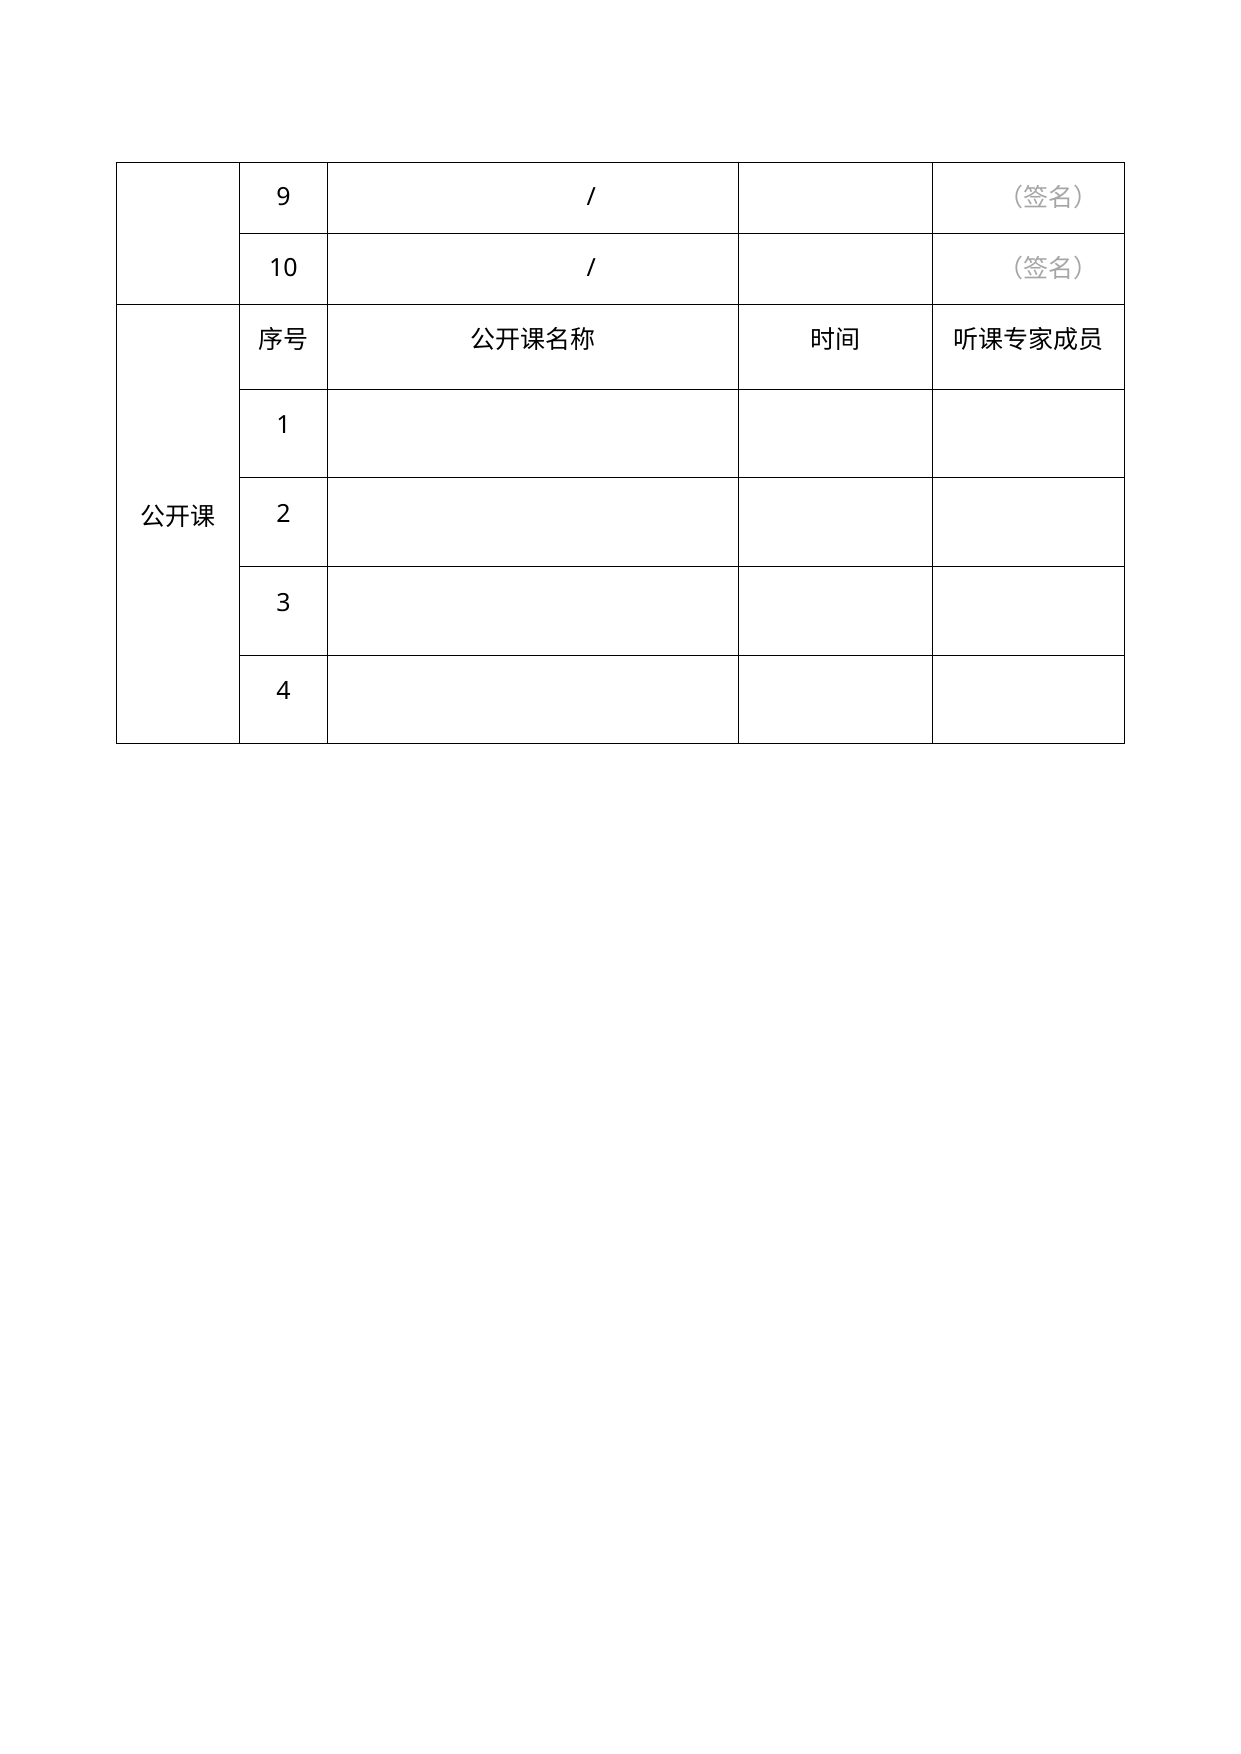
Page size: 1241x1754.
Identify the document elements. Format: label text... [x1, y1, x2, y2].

table_cell [933, 390, 1124, 477]
table_cell [328, 567, 738, 654]
table_cell [328, 478, 738, 566]
table_cell 2 [240, 478, 327, 566]
table_cell [739, 163, 932, 233]
table_cell 1 [240, 390, 327, 477]
table_cell [933, 656, 1124, 743]
table_cell 公开课名称 [328, 305, 738, 388]
table_cell [328, 390, 738, 477]
table_cell 序号 [240, 305, 327, 388]
table_cell [739, 390, 932, 477]
table_cell 9 [240, 163, 327, 233]
table_cell 时间 [739, 305, 932, 388]
table_cell / [328, 234, 738, 304]
table_cell [739, 567, 932, 654]
table_cell [739, 656, 932, 743]
table_cell 4 [240, 656, 327, 743]
table_cell 3 [240, 567, 327, 654]
table_cell [933, 567, 1124, 654]
table_cell 听课专家成员 [933, 305, 1124, 388]
table_cell 10 [240, 234, 327, 304]
table_cell （签名） [933, 163, 1124, 233]
table_cell [933, 478, 1124, 566]
table_cell / [328, 163, 738, 233]
table_cell （签名） [933, 234, 1124, 304]
table_cell 公开课 [117, 305, 239, 743]
table_cell [739, 234, 932, 304]
table_cell [739, 478, 932, 566]
table_cell [328, 656, 738, 743]
